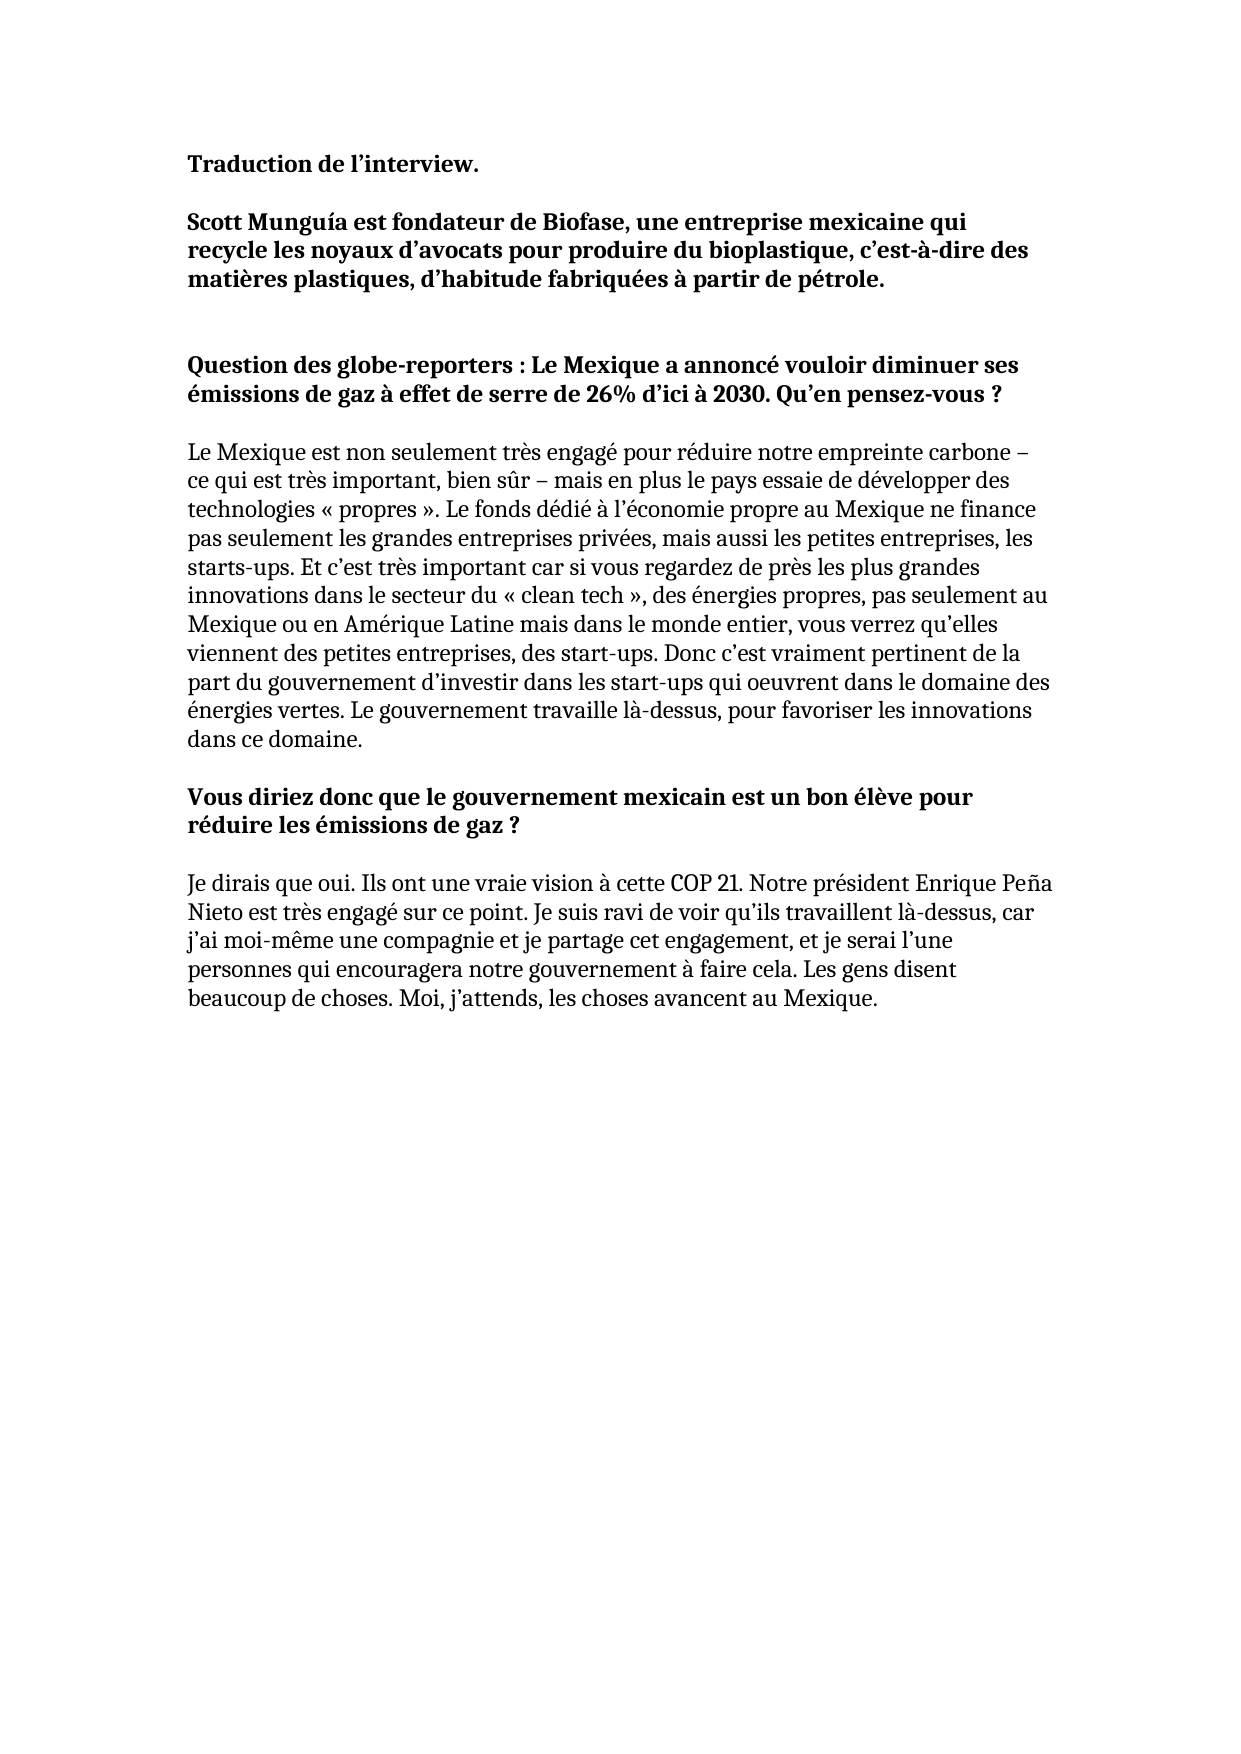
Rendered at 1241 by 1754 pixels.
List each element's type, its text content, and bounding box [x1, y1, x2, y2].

text Traduction de l’interview. [187, 150, 1053, 179]
text Vous diriez donc que le gouvernement mexicain est un bon élève pour réduire les émissions de gaz ? [187, 782, 1053, 840]
text Le Mexique est non seulement très engagé pour réduire notre empreinte carbone – ce qui est très important, bien sûr – mais en plus le pays essaie de développer des technologies « propres ». Le fonds dédié à l’économie propre au Mexique ne finance pas seulement les grandes entreprises privées, mais aussi les petites entreprises, les starts-ups. Et c’est très important car si vous regardez de près les plus grandes innovations dans le secteur du « clean tech », des énergies propres, pas seulement au Mexique ou en Amérique Latine mais dans le monde entier, vous verrez qu’elles viennent des petites entreprises, des start-ups. Donc c’est vraiment pertinent de la part du gouvernement d’investir dans les start-ups qui oeuvrent dans le domaine des énergies vertes. Le gouvernement travaille là-dessus, pour favoriser les innovations dans ce domaine. [187, 437, 1053, 754]
text Je dirais que oui. Ils ont une vraie vision à cette COP 21. Notre président Enrique Peña Nieto est très engagé sur ce point. Je suis ravi de voir qu’ils travaillent là-dessus, car j’ai moi-même une compagnie et je partage cet engagement, et je serai l’une personnes qui encouragera notre gouvernement à faire cela. Les gens disent beaucoup de choses. Moi, j’attends, les choses avancent au Mexique. [187, 869, 1053, 1012]
text Scott Munguía est fondateur de Biofase, une entreprise mexicaine qui recycle les noyaux d’avocats pour produire du bioplastique, c’est-à-dire des matières plastiques, d’habitude fabriquées à partir de pétrole. [187, 207, 1053, 294]
text Question des globe-reporters : Le Mexique a annoncé vouloir diminuer ses émissions de gaz à effet de serre de 26% d’ici à 2030. Qu’en pensez-vous ? [187, 351, 1053, 409]
